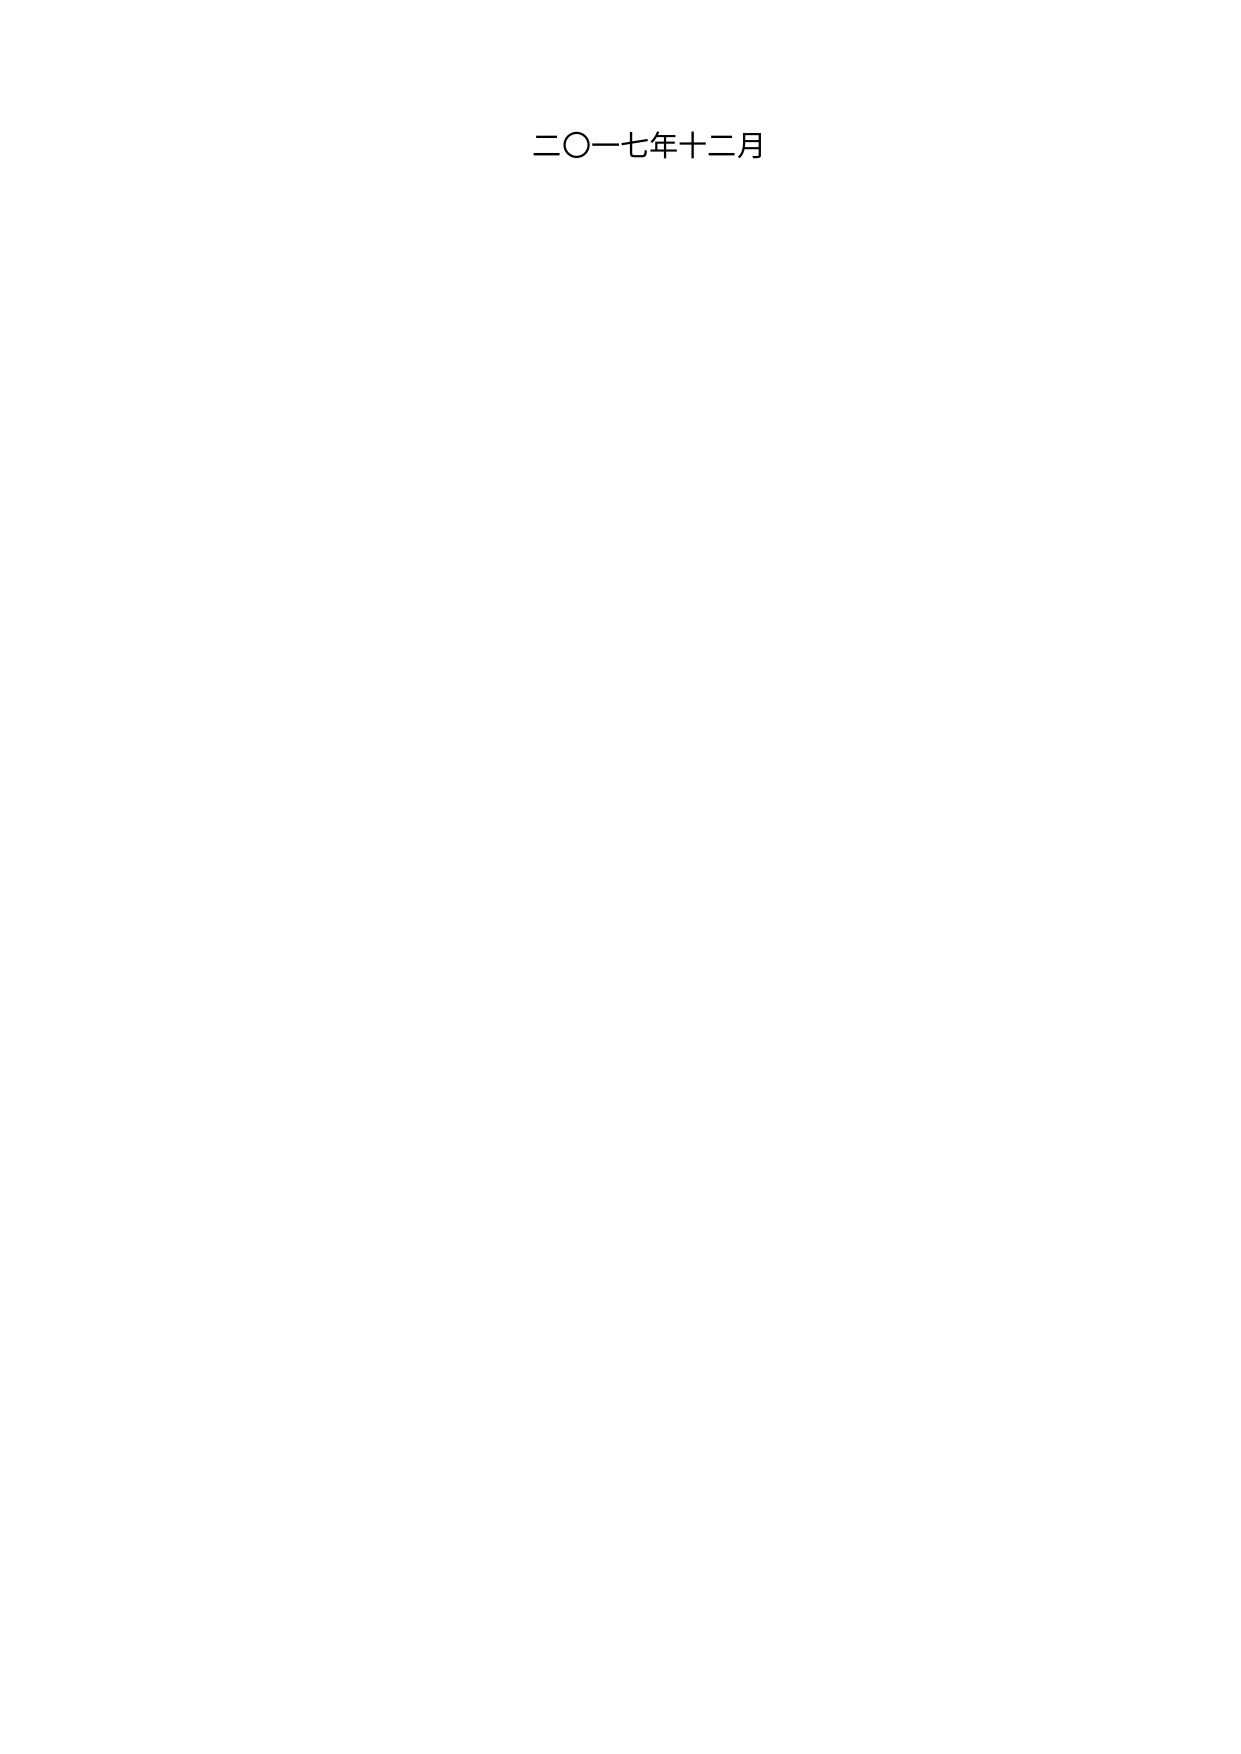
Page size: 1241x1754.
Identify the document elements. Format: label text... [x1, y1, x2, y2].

text 二〇一七年十二月 [102, 123, 1138, 165]
